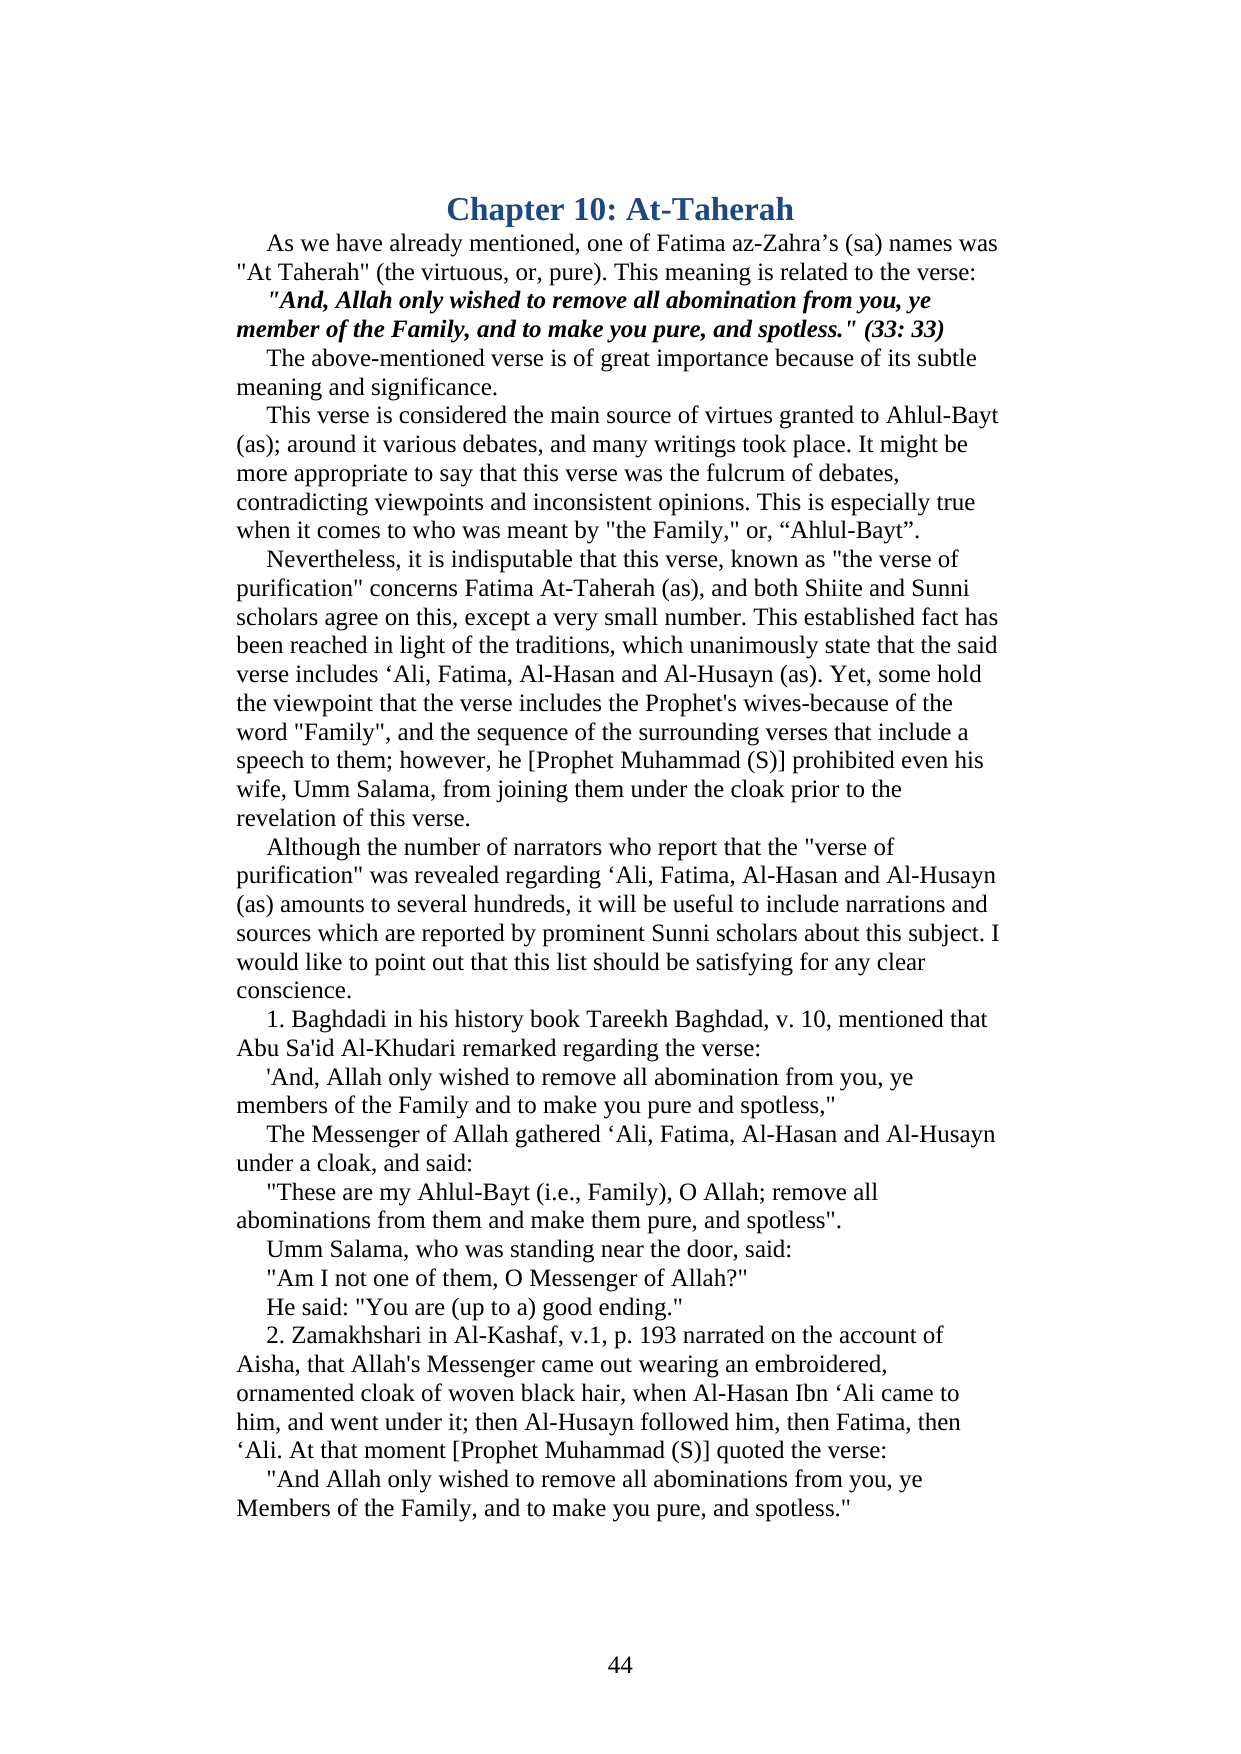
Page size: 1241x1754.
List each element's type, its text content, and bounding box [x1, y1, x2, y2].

text As we have already mentioned, one of Fatima az-Zahra’s (sa) names was "At Taherah" (the virtuous, or, pure). This meaning is related to the verse: [236, 228, 1004, 286]
text "Am I not one of them, O Messenger of Allah?" [236, 1263, 1004, 1292]
text "These are my Ahlul-Bayt (i.e., Family), O Allah; remove all abominations from them and make them pure, and spotless". [236, 1177, 1004, 1234]
text 1. Baghdadi in his history book Tareekh Baghdad, v. 10, mentioned that Abu Sa'id Al-Khudari remarked regarding the verse: [236, 1004, 1004, 1062]
text This verse is considered the main source of virtues granted to Ahlul-Bayt (as); around it various debates, and many writings took place. It might be more appropriate to say that this verse was the fulcrum of debates, contradicting viewpoints and inconsistent opinions. This is especially true when it comes to who was meant by "the Family," or, “Ahlul-Bayt”. [236, 401, 1004, 544]
text Nevertheless, it is indisputable that this verse, known as "the verse of purification" concerns Fatima At-Taherah (as), and both Shiite and Sunni scholars agree on this, except a very small number. This established fact has been reached in light of the traditions, which unanimously state that the said verse includes ‘Ali, Fatima, Al-Hasan and Al-Husayn (as). Yet, some hold the viewpoint that the verse includes the Prophet's wives-because of the word "Family", and the sequence of the surrounding verses that include a speech to them; however, he [Prophet Muhammad (S)] prohibited even his wife, Umm Salama, from joining them under the cloak prior to the revelation of this verse. [236, 544, 1004, 832]
text He said: "You are (up to a) good ending." [236, 1292, 1004, 1321]
text 'And, Allah only wished to remove all abomination from you, ye members of the Family and to make you pure and spotless," [236, 1062, 1004, 1119]
text "And, Allah only wished to remove all abomination from you, ye member of the Family, and to make you pure, and spotless." (33: 33) [236, 286, 1004, 343]
text 2. Zamakhshari in Al-Kashaf, v.1, p. 193 narrated on the account of Aisha, that Allah's Messenger came out wearing an embroidered, ornamented cloak of woven black hair, when Al-Hasan Ibn ‘Ali came to him, and went under it; then Al-Husayn followed him, then Fatima, then ‘Ali. At that moment [Prophet Muhammad (S)] quoted the verse: [236, 1321, 1004, 1464]
text Although the number of narrators who report that the "verse of purification" was revealed regarding ‘Ali, Fatima, Al-Hasan and Al-Husayn (as) amounts to several hundreds, it will be useful to include narrations and sources which are reported by prominent Sunni scholars about this subject. I would like to point out that this list should be satisfying for any clear conscience. [236, 832, 1004, 1004]
subtitle Chapter 10: At-Taherah [236, 190, 1004, 228]
text "And Allah only wished to remove all abominations from you, ye Members of the Family, and to make you pure, and spotless." [236, 1464, 1004, 1522]
text The above-mentioned verse is of great importance because of its subtle meaning and significance. [236, 343, 1004, 401]
text The Messenger of Allah gathered ‘Ali, Fatima, Al-Hasan and Al-Husayn under a cloak, and said: [236, 1119, 1004, 1177]
text Umm Salama, who was standing near the door, said: [236, 1234, 1004, 1263]
